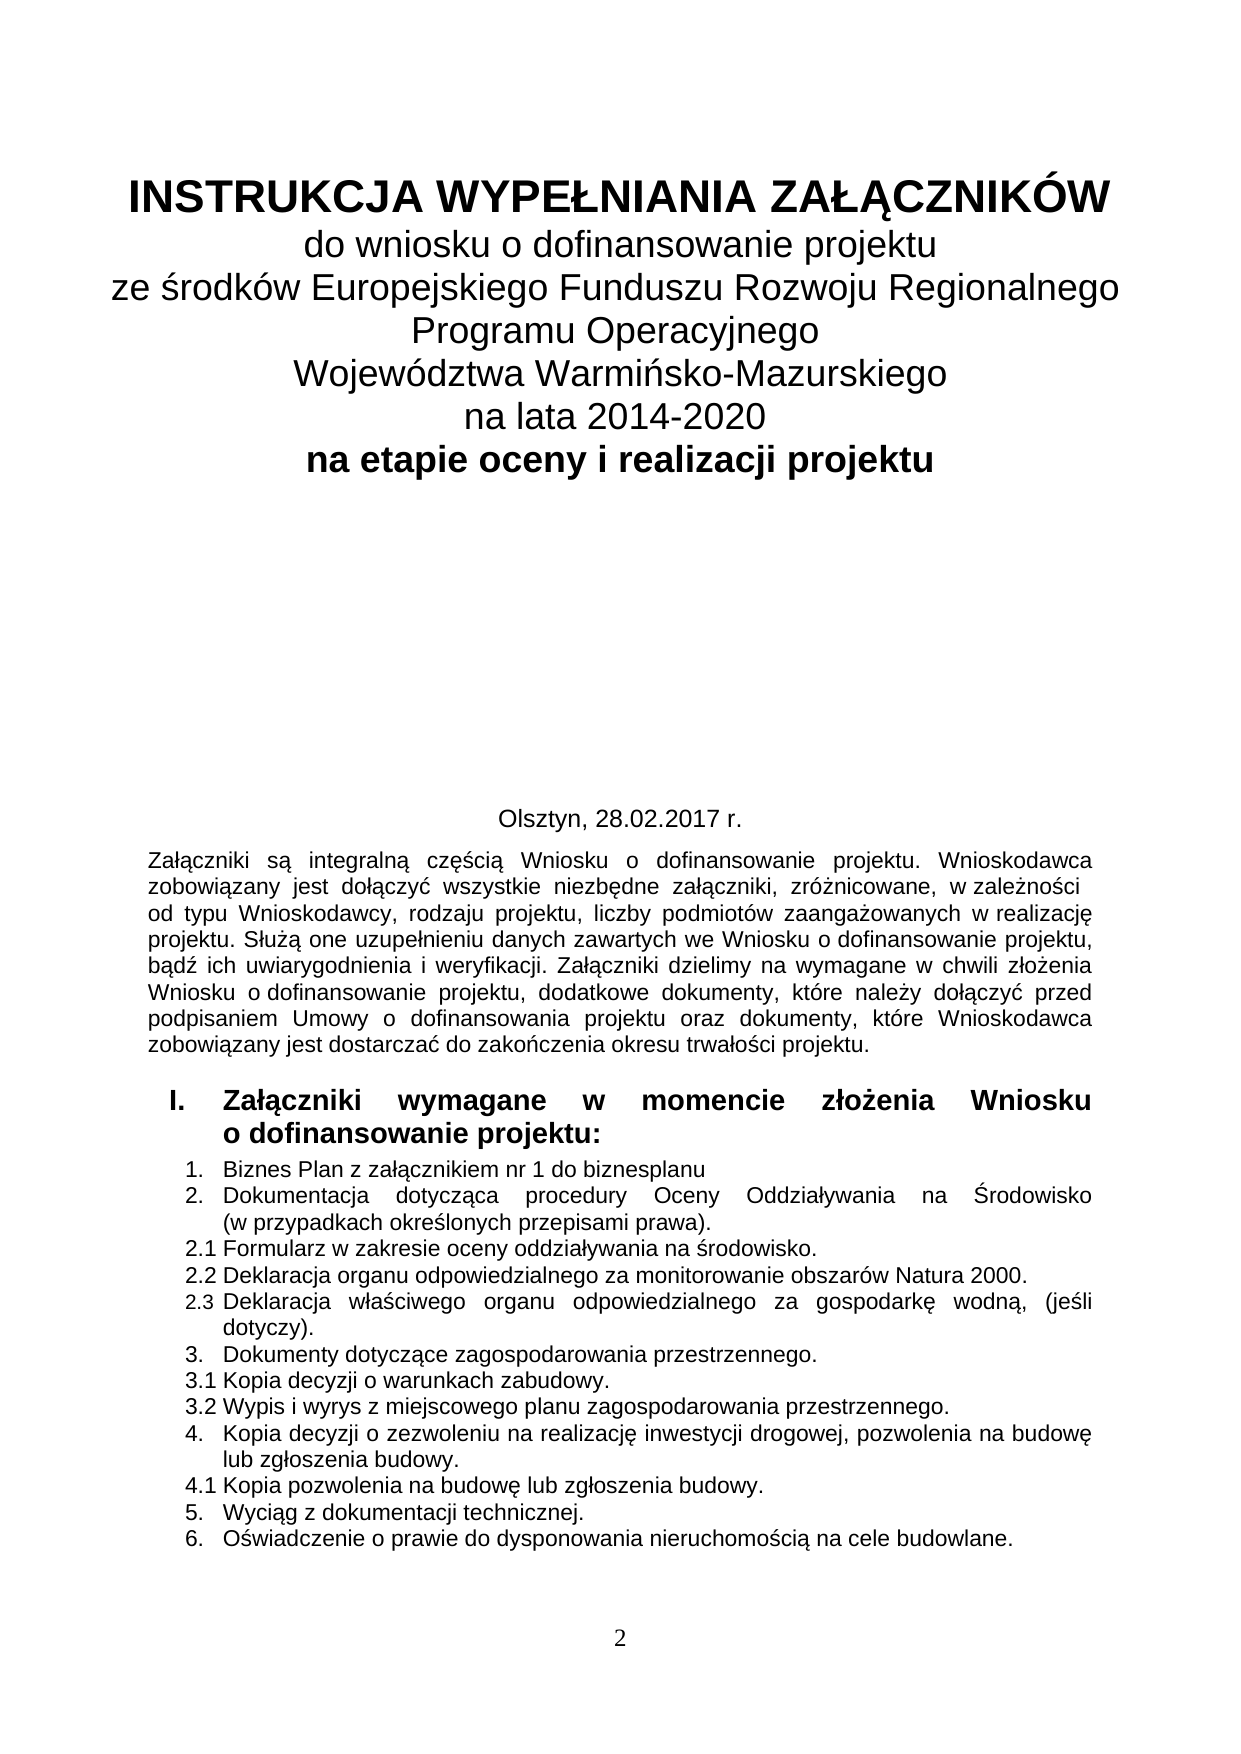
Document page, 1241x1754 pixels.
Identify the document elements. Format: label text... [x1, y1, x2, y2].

list Wyciąg z dokumentacji technicznej. [185, 1499, 1093, 1525]
list Dokumentacja dotycząca procedury Oceny Oddziaływania na Środowisko (w przypadkach określonych przepisami prawa). [185, 1182, 1093, 1235]
list Deklaracja organu odpowiedzialnego za monitorowanie obszarów Natura 2000. [185, 1262, 1093, 1288]
text Olsztyn, 28.02.2017 r. [148, 804, 1093, 833]
list Kopia pozwolenia na budowę lub zgłoszenia budowy. [185, 1472, 1093, 1499]
list Deklaracja właściwego organu odpowiedzialnego za gospodarkę wodną, (jeśli dotyczy). [185, 1288, 1093, 1341]
list Dokumenty dotyczące zagospodarowania przestrzennego. [185, 1341, 1093, 1367]
table_cell INSTRUKCJA WYPEŁNIANIA ZAŁĄCZNIKÓW do wniosku o dofinansowanie projektu ze środków Europejskiego Funduszu Rozwoju Regionalnego Programu Operacyjnego Województwa Warmińsko-Mazurskiego na lata 2014-2020 na etapie oceny i realizacji projektu [73, 148, 1167, 502]
list Kopia decyzji o zezwoleniu na realizację inwestycji drogowej, pozwolenia na budowę lub zgłoszenia budowy. [185, 1420, 1093, 1472]
list Oświadczenie o prawie do dysponowania nieruchomością na cele budowlane. [185, 1525, 1093, 1551]
list Wypis i wyrys z miejscowego planu zagospodarowania przestrzennego. [185, 1393, 1093, 1420]
subtitle Załączniki wymagane w momencie złożenia Wniosku o dofinansowanie projektu: [185, 1083, 1093, 1150]
list Kopia decyzji o warunkach zabudowy. [185, 1367, 1093, 1393]
list Formularz w zakresie oceny oddziaływania na środowisko. [185, 1235, 1093, 1262]
list Biznes Plan z załącznikiem nr 1 do biznesplanu [185, 1156, 1093, 1182]
text Załączniki są integralną częścią Wniosku o dofinansowanie projektu. Wnioskodawca zobowiązany jest dołączyć wszystkie niezbędne załączniki, zróżnicowane, w zależności od typu Wnioskodawcy, rodzaju projektu, liczby podmiotów zaangażowanych w realizację projektu. Służą one uzupełnieniu danych zawartych we Wniosku o dofinansowanie projektu, bądź ich uwiarygodnienia i weryfikacji. Załączniki dzielimy na wymagane w chwili złożenia Wniosku o dofinansowanie projektu, dodatkowe dokumenty, które należy dołączyć przed podpisaniem Umowy o dofinansowania projektu oraz dokumenty, które Wnioskodawca zobowiązany jest dostarczać do zakończenia okresu trwałości projektu. [148, 847, 1093, 1058]
